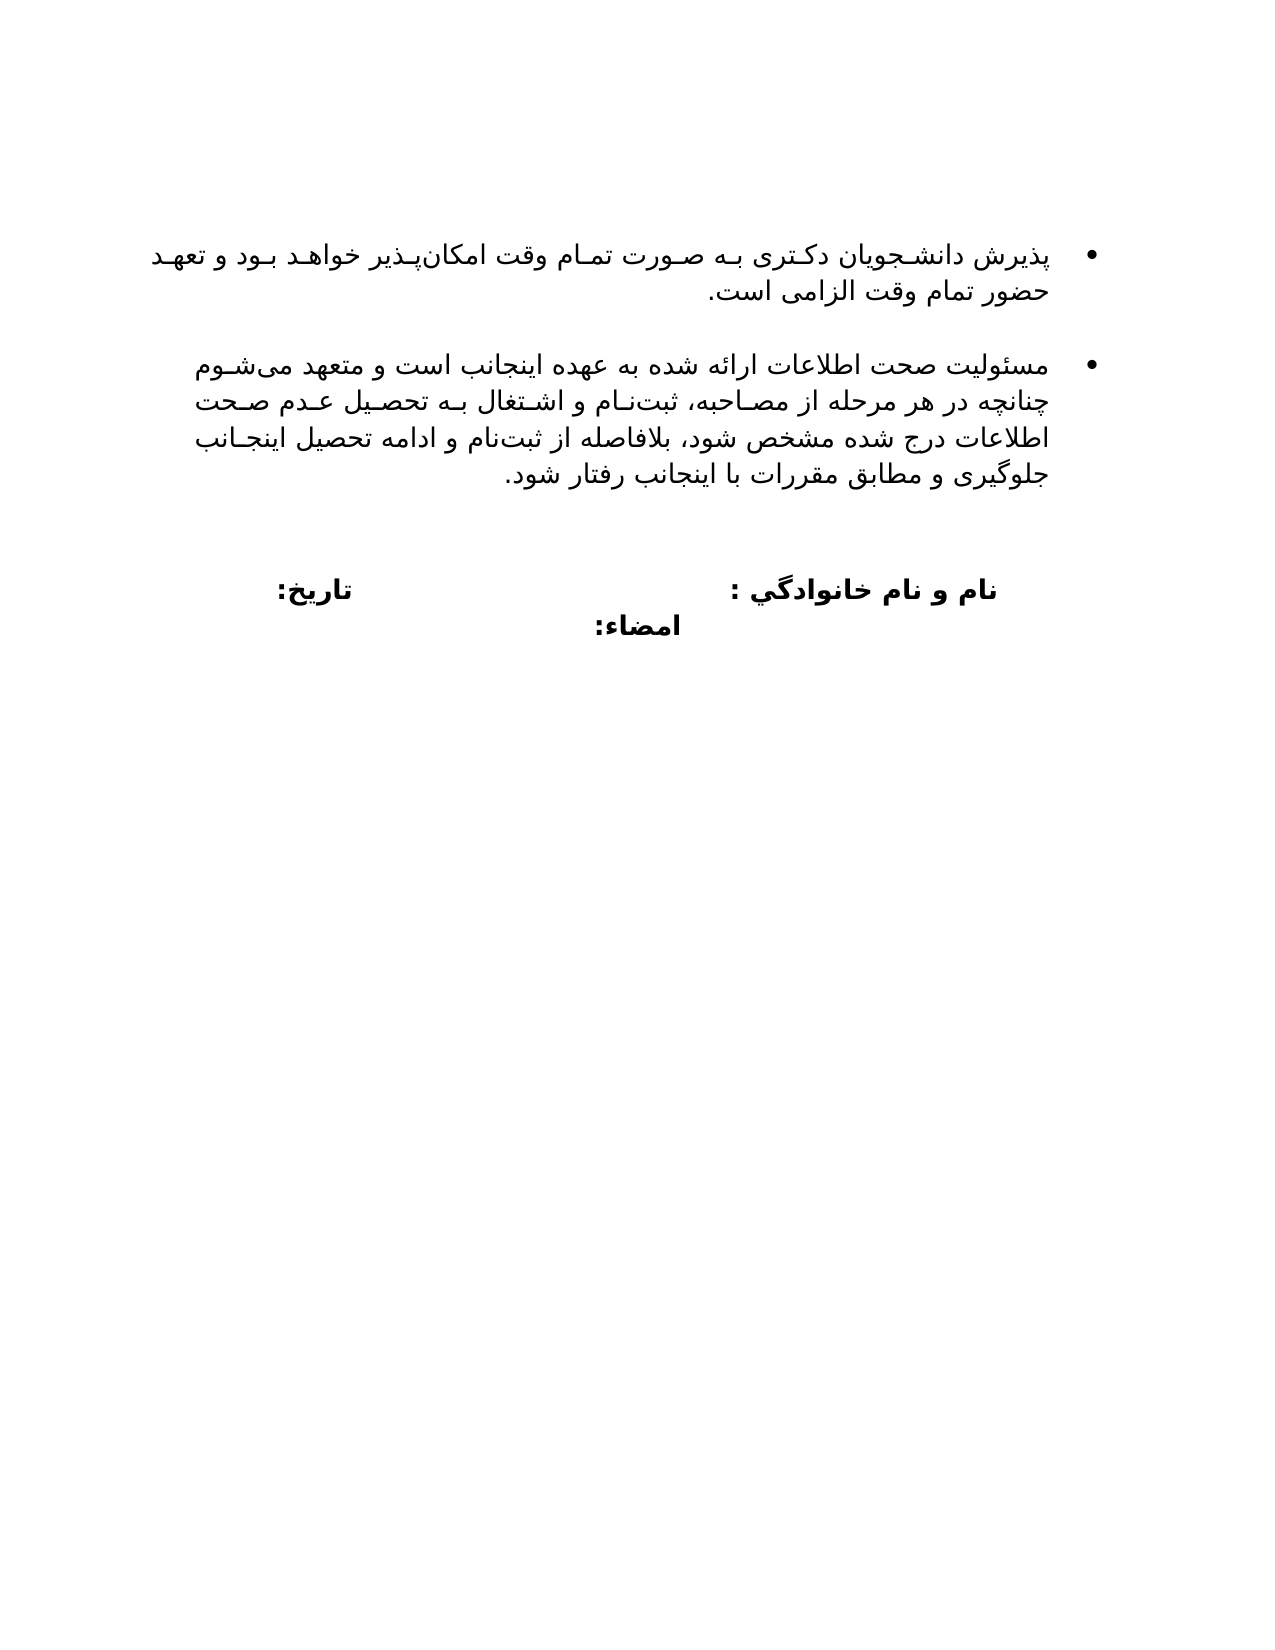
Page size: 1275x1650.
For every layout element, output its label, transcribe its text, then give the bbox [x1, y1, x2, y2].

text نام و نام خانوادگي : تاريخ: امضاء: [150, 574, 1125, 642]
list مسئولیت صحت اطلاعات ارائه شده به عهده اینجانب است و متعهد می‌شوم چنانچه در هر مرحله از مصاحبه، ثبت‌نام و اشتغال به تحصیل عدم صحت اطلاعات درج شده مشخص شود، بلافاصله از ثبت‌نام و ادامه تحصیل اینجانب جلوگیری و مطابق مقررات با اینجانب رفتار شود. [194, 349, 1087, 490]
list پذیرش دانشجویان دکتری به صورت تمام وقت امکان‌پذیر خواهد بود و تعهد حضور تمام وقت الزامی است. [150, 239, 1087, 307]
